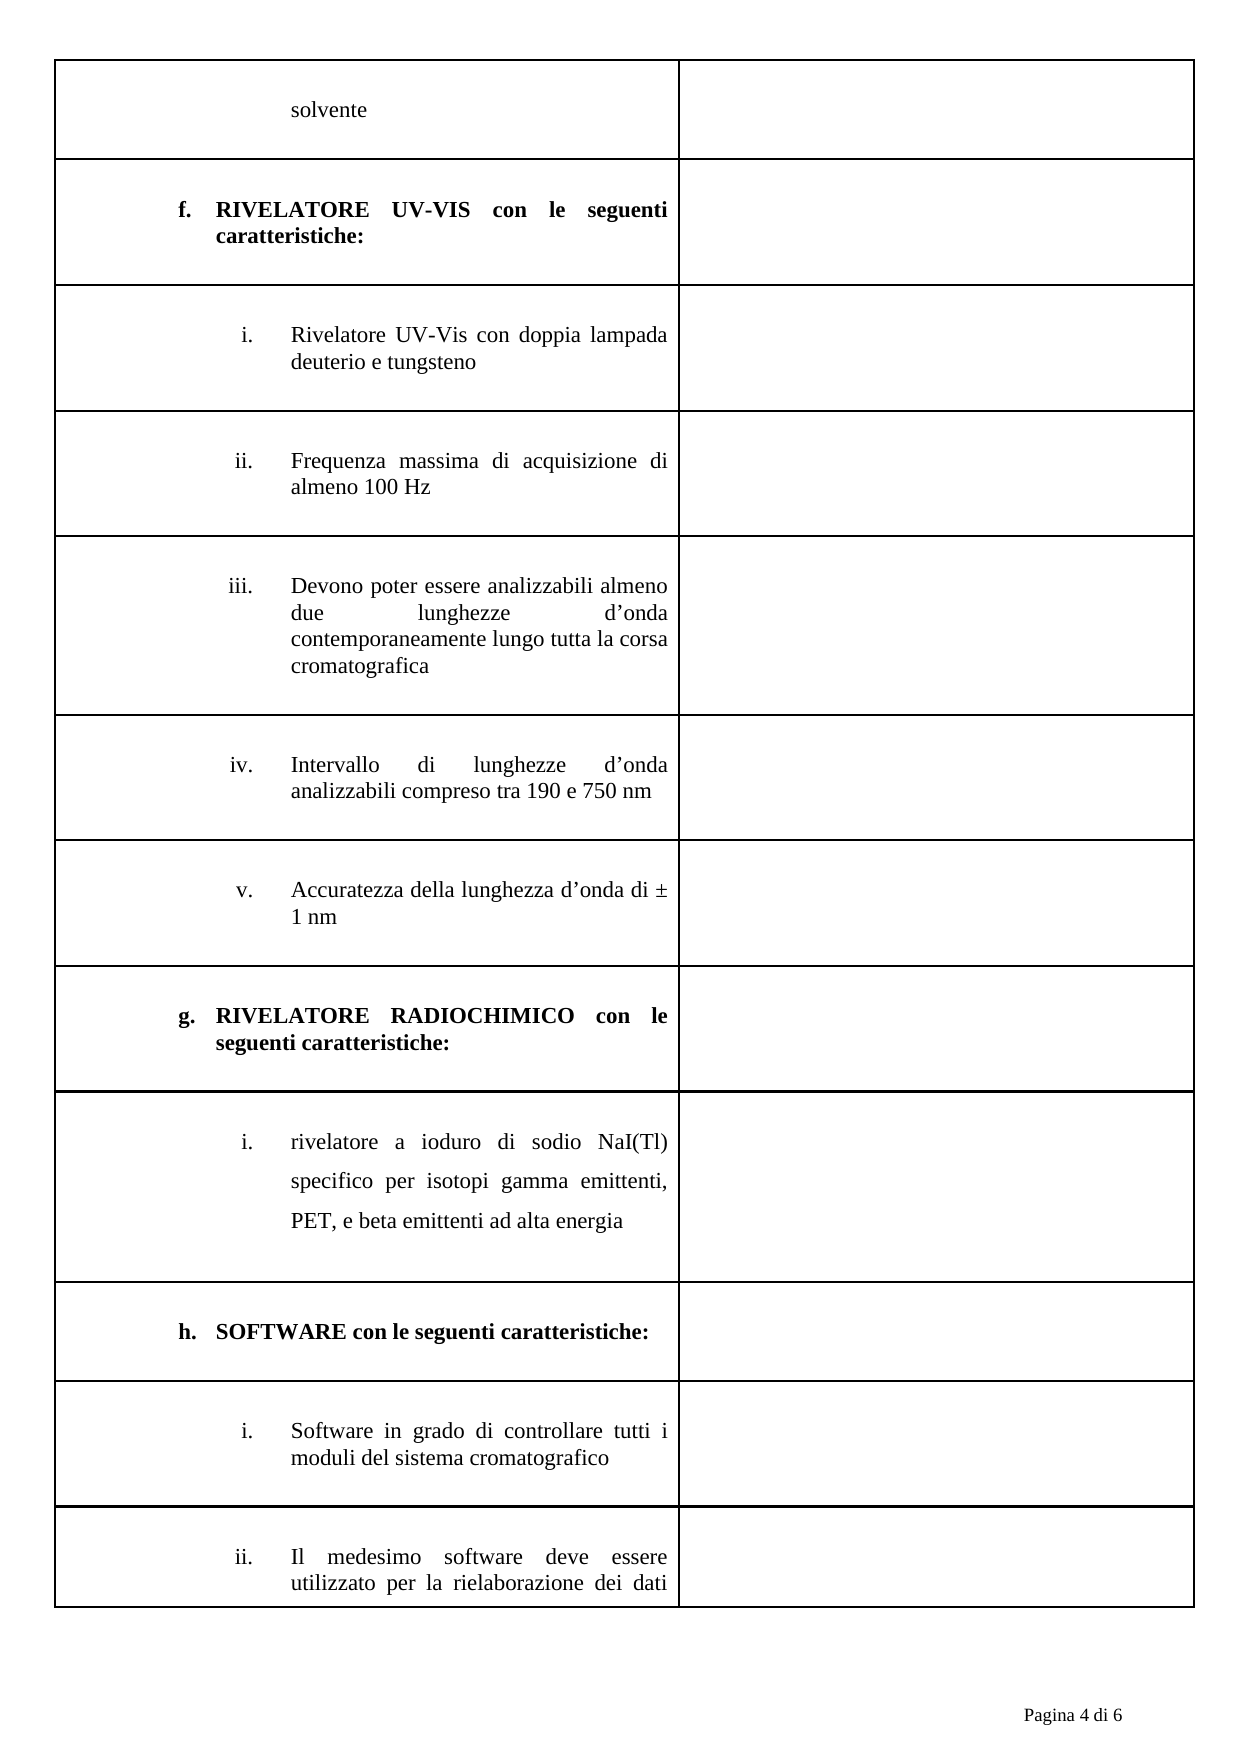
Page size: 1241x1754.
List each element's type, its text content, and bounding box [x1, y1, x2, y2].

table_cell [680, 1508, 1193, 1606]
table_cell Intervallo di lunghezze d’onda analizzabili compreso tra 190 e 750 nm [56, 716, 678, 839]
table_cell [680, 412, 1193, 535]
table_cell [56, 61, 678, 158]
table_cell Rivelatore UV-Vis con doppia lampada deuterio e tungsteno [56, 286, 678, 409]
table_cell Accuratezza della lunghezza d’onda di ± 1 nm [56, 841, 678, 965]
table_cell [56, 1508, 678, 1606]
table_cell RIVELATORE RADIOCHIMICO con le seguenti caratteristiche: [56, 967, 678, 1090]
table_cell [680, 286, 1193, 409]
table_cell [680, 967, 1193, 1090]
table_cell [680, 537, 1193, 713]
table_cell [680, 61, 1193, 158]
table_cell [680, 1093, 1193, 1281]
table_cell Devono poter essere analizzabili almeno due lunghezze d’onda contemporaneamente lungo tutta la corsa cromatografica [56, 537, 678, 713]
table_cell [680, 1283, 1193, 1380]
table_cell [680, 841, 1193, 965]
table_cell RIVELATORE UV-VIS con le seguenti caratteristiche: [56, 160, 678, 284]
table_cell SOFTWARE con le seguenti caratteristiche: [56, 1283, 678, 1380]
table_cell [680, 160, 1193, 284]
table_cell [680, 716, 1193, 839]
table_cell rivelatore a ioduro di sodio NaI(Tl) specifico per isotopi gamma emittenti, PET, e beta emittenti ad alta energia [56, 1093, 678, 1281]
table_cell Frequenza massima di acquisizione di almeno 100 Hz [56, 412, 678, 535]
table_cell [680, 1382, 1193, 1505]
table_cell Software in grado di controllare tutti i moduli del sistema cromatografico [56, 1382, 678, 1505]
